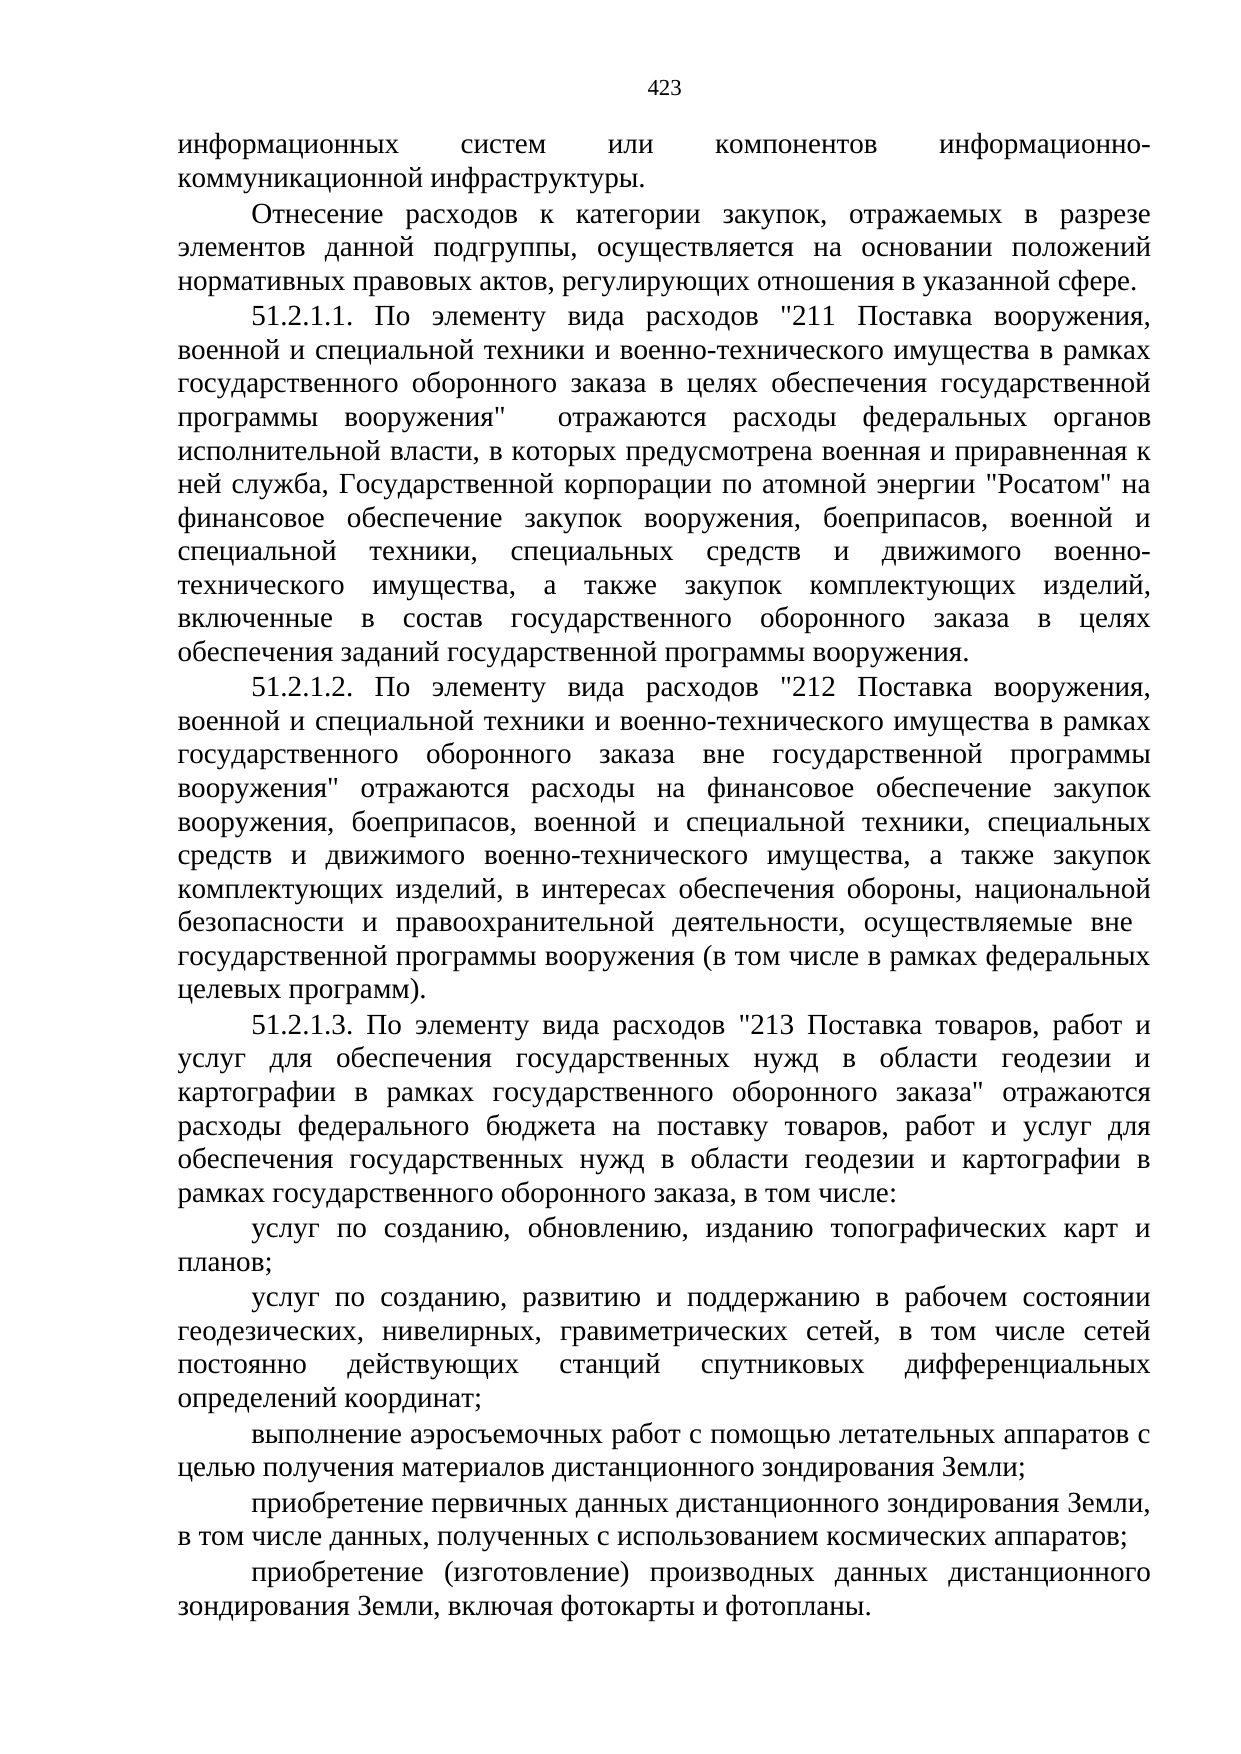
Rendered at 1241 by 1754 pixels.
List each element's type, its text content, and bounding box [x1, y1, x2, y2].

text 51.2.1.2. По элементу вида расходов "212 Поставка вооружения, военной и специальной техники и военно-технического имущества в рамках государственного оборонного заказа вне государственной программы вооружения" отражаются расходы на финансовое обеспечение закупок вооружения, боеприпасов, военной и специальной техники, специальных средств и движимого военно-технического имущества, а также закупок комплектующих изделий, в интересах обеспечения обороны, национальной безопасности и правоохранительной деятельности, осуществляемые вне государственной программы вооружения (в том числе в рамках федеральных целевых программ). [177, 669, 1152, 1005]
text приобретение первичных данных дистанционного зондирования Земли, в том числе данных, полученных с использованием космических аппаратов; [177, 1485, 1152, 1552]
text приобретение (изготовление) производных данных дистанционного зондирования Земли, включая фотокарты и фотопланы. [177, 1554, 1152, 1621]
text услуг по созданию, развитию и поддержанию в рабочем состоянии геодезических, нивелирных, гравиметрических сетей, в том числе сетей постоянно действующих станций спутниковых дифференциальных определений координат; [177, 1279, 1152, 1414]
text выполнение аэросъемочных работ с помощью летательных аппаратов с целью получения материалов дистанционного зондирования Земли; [177, 1416, 1152, 1483]
text 51.2.1.1. По элементу вида расходов "211 Поставка вооружения, военной и специальной техники и военно-технического имущества в рамках государственного оборонного заказа в целях обеспечения государственной программы вооружения" отражаются расходы федеральных органов исполнительной власти, в которых предусмотрена военная и приравненная к ней служба, Государственной корпорации по атомной энергии "Росатом" на финансовое обеспечение закупок вооружения, боеприпасов, военной и специальной техники, специальных средств и движимого военно-технического имущества, а также закупок комплектующих изделий, включенные в состав государственного оборонного заказа в целях обеспечения заданий государственной программы вооружения. [177, 298, 1152, 667]
text Отнесение расходов к категории закупок, отражаемых в разрезе элементов данной подгруппы, осуществляется на основании положений нормативных правовых актов, регулирующих отношения в указанной сфере. [177, 196, 1152, 296]
text услуг по созданию, обновлению, изданию топографических карт и планов; [177, 1210, 1152, 1277]
text 51.2.1.3. По элементу вида расходов "213 Поставка товаров, работ и услуг для обеспечения государственных нужд в области геодезии и картографии в рамках государственного оборонного заказа" отражаются расходы федерального бюджета на поставку товаров, работ и услуг для обеспечения государственных нужд в области геодезии и картографии в рамках государственного оборонного заказа, в том числе: [177, 1007, 1152, 1208]
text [177, 127, 1152, 194]
